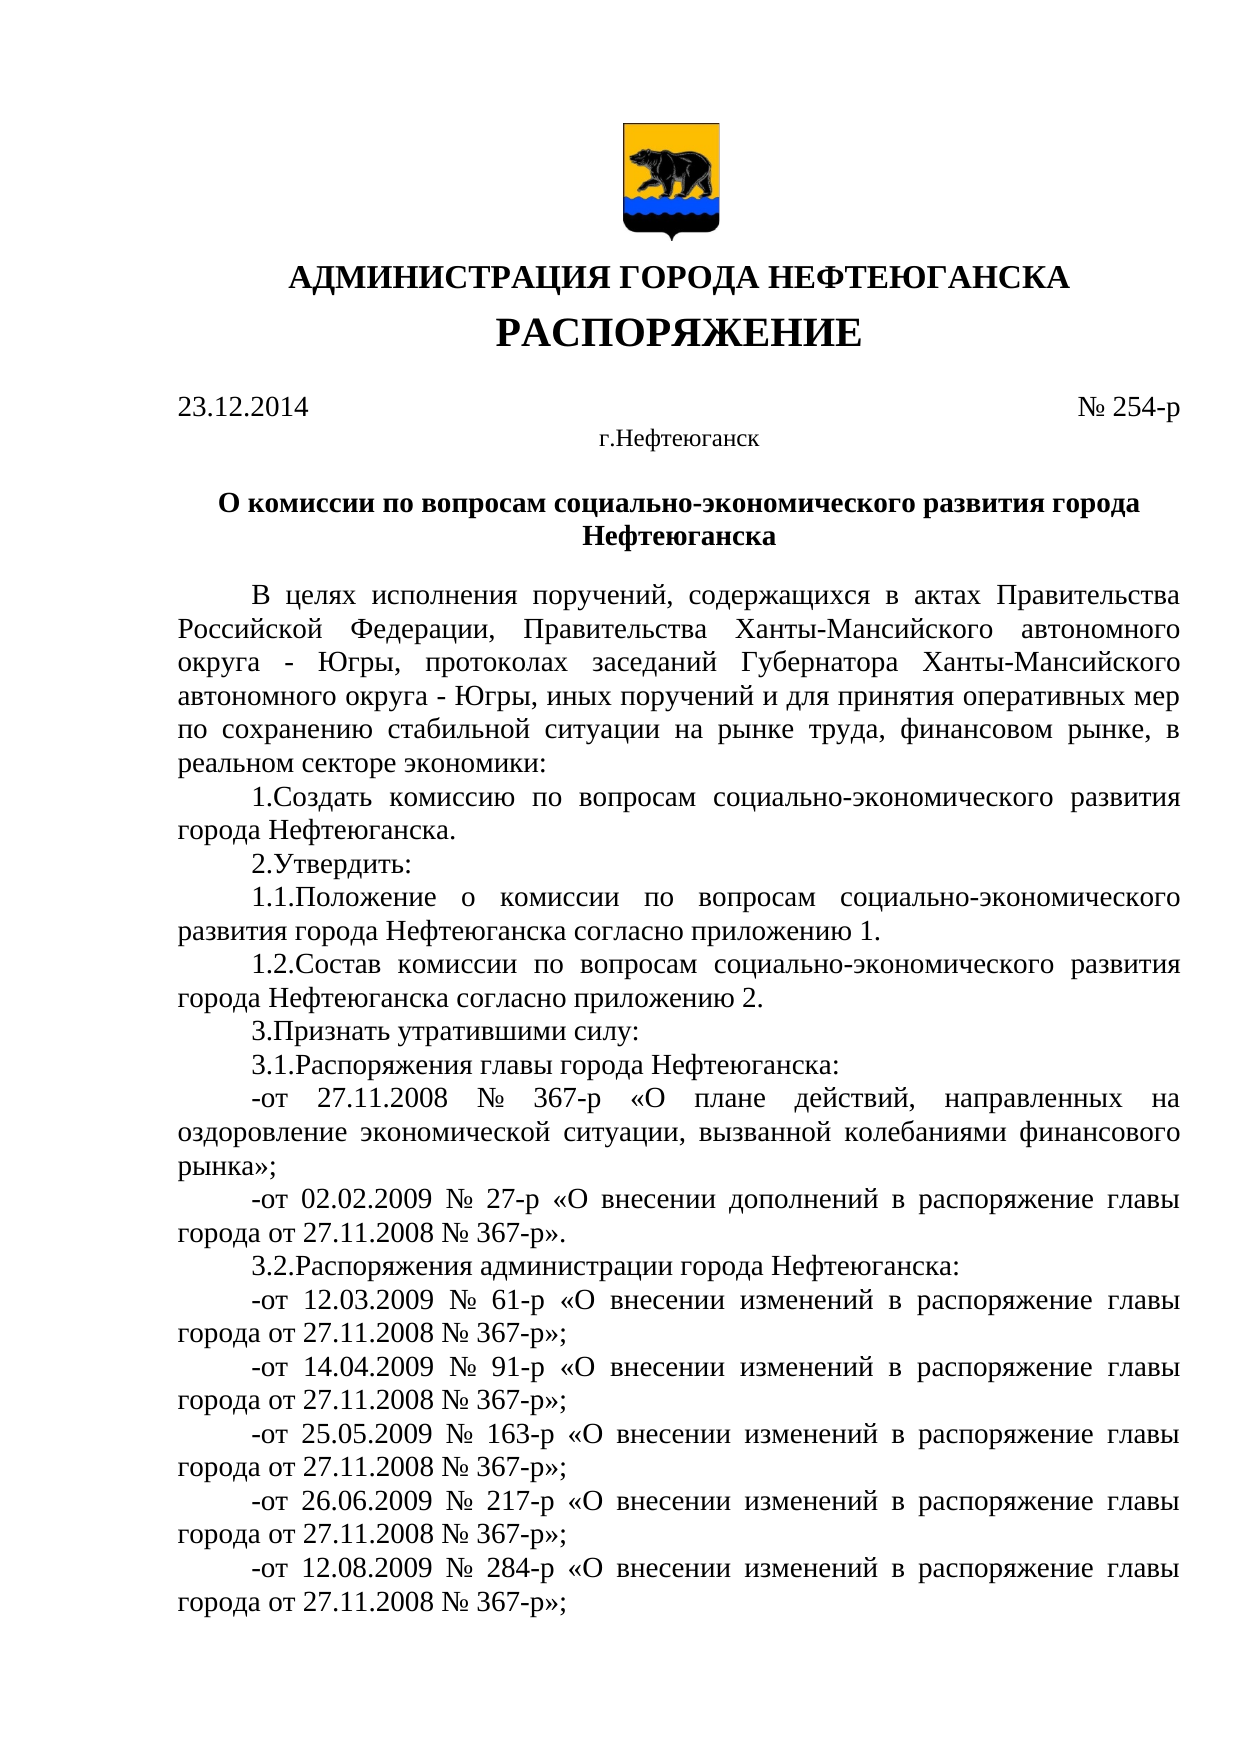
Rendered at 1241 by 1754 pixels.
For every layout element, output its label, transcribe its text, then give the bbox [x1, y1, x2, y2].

text РАСПОРЯЖЕНИЕ [177, 308, 1181, 356]
text -от 12.03.2009 № 61-р «О внесении изменений в распоряжение главы города от 27.11.2008 № 367-р»; [177, 1282, 1181, 1349]
text 1.2.Состав комиссии по вопросам социально-экономического развития города Нефтеюганска согласно приложению 2. [177, 946, 1181, 1013]
text -от 02.02.2009 № 27-р «О внесении дополнений в распоряжение главы города от 27.11.2008 № 367-р». [177, 1181, 1181, 1248]
text 1.Создать комиссию по вопросам социально-экономического развития города Нефтеюганска. [177, 779, 1181, 846]
text г.Нефтеюганск [177, 423, 1181, 451]
text 2.Утвердить: [177, 846, 1181, 879]
text 3.Признать утратившими силу: [177, 1013, 1181, 1047]
text 3.2.Распоряжения администрации города Нефтеюганска: [177, 1248, 1181, 1282]
text -от 26.06.2009 № 217-р «О внесении изменений в распоряжение главы города от 27.11.2008 № 367-р»; [177, 1483, 1181, 1550]
text В целях исполнения поручений, содержащихся в актах Правительства Российской Федерации, Правительства Ханты-Мансийского автономного округа - Югры, протоколах заседаний Губернатора Ханты-Мансийского автономного округа - Югры, иных поручений и для принятия оперативных мер по сохранению стабильной ситуации на рынке труда, финансовом рынке, в реальном секторе экономики: [177, 577, 1181, 779]
text 3.1.Распоряжения главы города Нефтеюганска: [177, 1047, 1181, 1081]
text 23.12.2014 № 254-р [177, 389, 1181, 423]
text -от 12.08.2009 № 284-р «О внесении изменений в распоряжение главы города от 27.11.2008 № 367-р»; [177, 1550, 1181, 1617]
text О комиссии по вопросам социально-экономического развития города Нефтеюганска [177, 485, 1181, 552]
text -от 27.11.2008 № 367-р «О плане действий, направленных на оздоровление экономической ситуации, вызванной колебаниями финансового рынка»; [177, 1081, 1181, 1181]
picture [623, 123, 720, 239]
text -от 14.04.2009 № 91-р «О внесении изменений в распоряжение главы города от 27.11.2008 № 367-р»; [177, 1349, 1181, 1416]
text АДМИНИСТРАЦИЯ ГОРОДА НЕФТЕЮГАНСКА [177, 257, 1181, 296]
text 1.1.Положение о комиссии по вопросам социально-экономического развития города Нефтеюганска согласно приложению 1. [177, 879, 1181, 946]
text -от 25.05.2009 № 163-р «О внесении изменений в распоряжение главы города от 27.11.2008 № 367-р»; [177, 1416, 1181, 1483]
